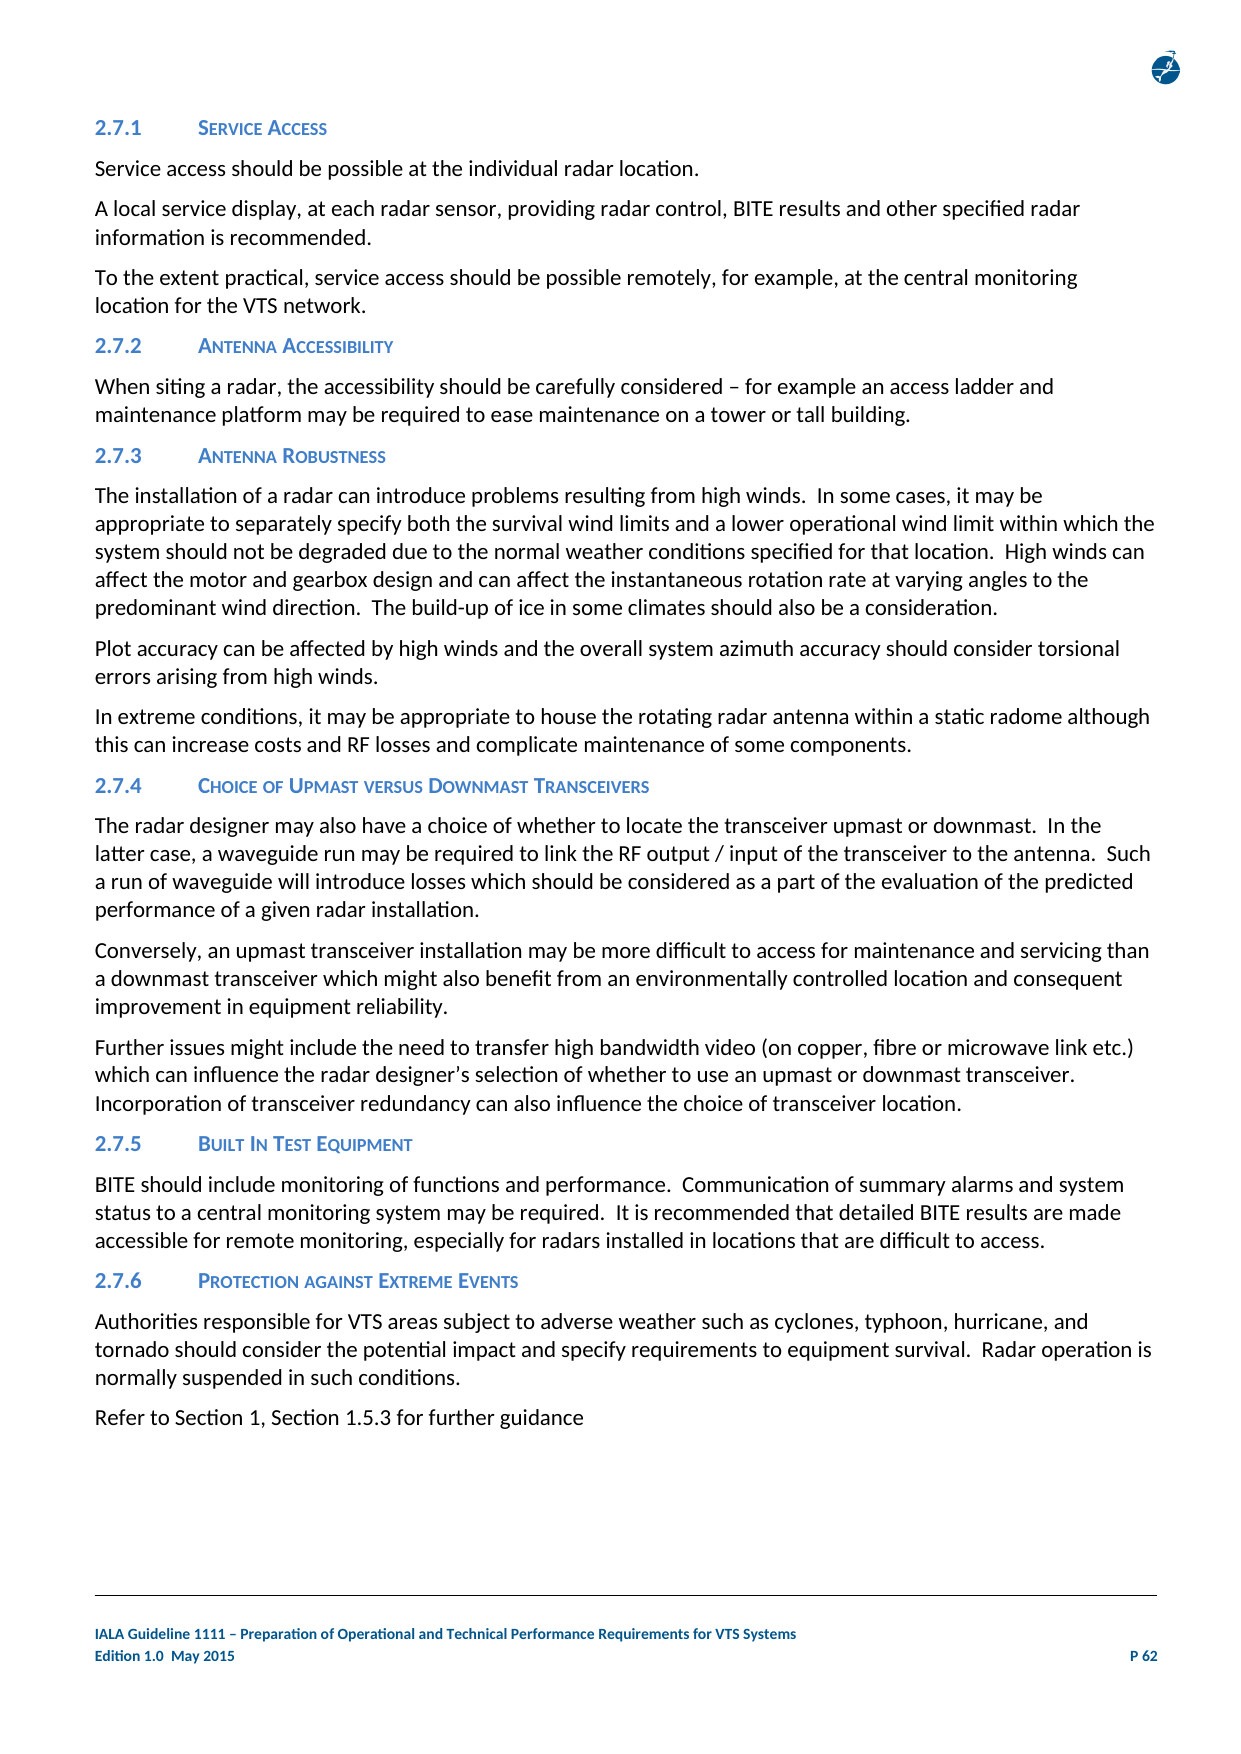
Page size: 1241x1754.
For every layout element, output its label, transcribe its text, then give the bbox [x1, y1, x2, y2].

text Authorities responsible for VTS areas subject to adverse weather such as cyclones, typhoon, hurricane, and tornado should consider the potential impact and specify requirements to equipment survival. Radar operation is normally suspended in such conditions. [94, 1307, 1157, 1391]
text To the extent practical, service access should be possible remotely, for example, at the central monitoring location for the VTS network. [94, 263, 1157, 319]
text A local service display, at each radar sensor, providing radar control, BITE results and other specified radar information is recommended. [94, 194, 1157, 251]
text In extreme conditions, it may be appropriate to house the rotating radar antenna within a static radome although this can increase costs and RF losses and complicate maintenance of some components. [94, 702, 1157, 758]
text BITE should include monitoring of functions and performance. Communication of summary alarms and system status to a central monitoring system may be required. It is recommended that detailed BITE results are made accessible for remote monitoring, especially for radars installed in locations that are difficult to access. [94, 1170, 1157, 1254]
text Service access should be possible at the individual radar location. [94, 154, 1157, 182]
picture [1120, 0, 1239, 119]
subtitle Antenna Robustness [94, 441, 1157, 469]
subtitle Built In Test Equipment [94, 1129, 1157, 1157]
text Further issues might include the need to transfer high bandwidth video (on copper, fibre or microwave link etc.) which can influence the radar designer’s selection of whether to use an upmast or downmast transceiver. Incorporation of transceiver redundancy can also influence the choice of transceiver location. [94, 1033, 1157, 1117]
subtitle Protection against Extreme Events [94, 1266, 1157, 1294]
subtitle Choice of Upmast versus Downmast Transceivers [94, 771, 1157, 799]
text Plot accuracy can be affected by high winds and the overall system azimuth accuracy should consider torsional errors arising from high winds. [94, 634, 1157, 690]
subtitle Service Access [94, 113, 1157, 142]
text Refer to Section 1, Section 1.5.3 for further guidance [94, 1403, 1157, 1431]
text The radar designer may also have a choice of whether to locate the transceiver upmast or downmast. In the latter case, a waveguide run may be required to link the RF output / input of the transceiver to the antenna. Such a run of waveguide will introduce losses which should be considered as a part of the evaluation of the predicted performance of a given radar installation. [94, 811, 1157, 923]
subtitle Antenna Accessibility [94, 332, 1157, 360]
text The installation of a radar can introduce problems resulting from high winds. In some cases, it may be appropriate to separately specify both the survival wind limits and a lower operational wind limit within which the system should not be degraded due to the normal weather conditions specified for that location. High winds can affect the motor and gearbox design and can affect the instantaneous rotation rate at varying angles to the predominant wind direction. The build-up of ice in some climates should also be a consideration. [94, 481, 1157, 621]
text When siting a radar, the accessibility should be carefully considered – for example an access ladder and maintenance platform may be required to ease maintenance on a tower or tall building. [94, 372, 1157, 428]
text Conversely, an upmast transceiver installation may be more difficult to access for maintenance and servicing than a downmast transceiver which might also benefit from an environmentally controlled location and consequent improvement in equipment reliability. [94, 936, 1157, 1020]
